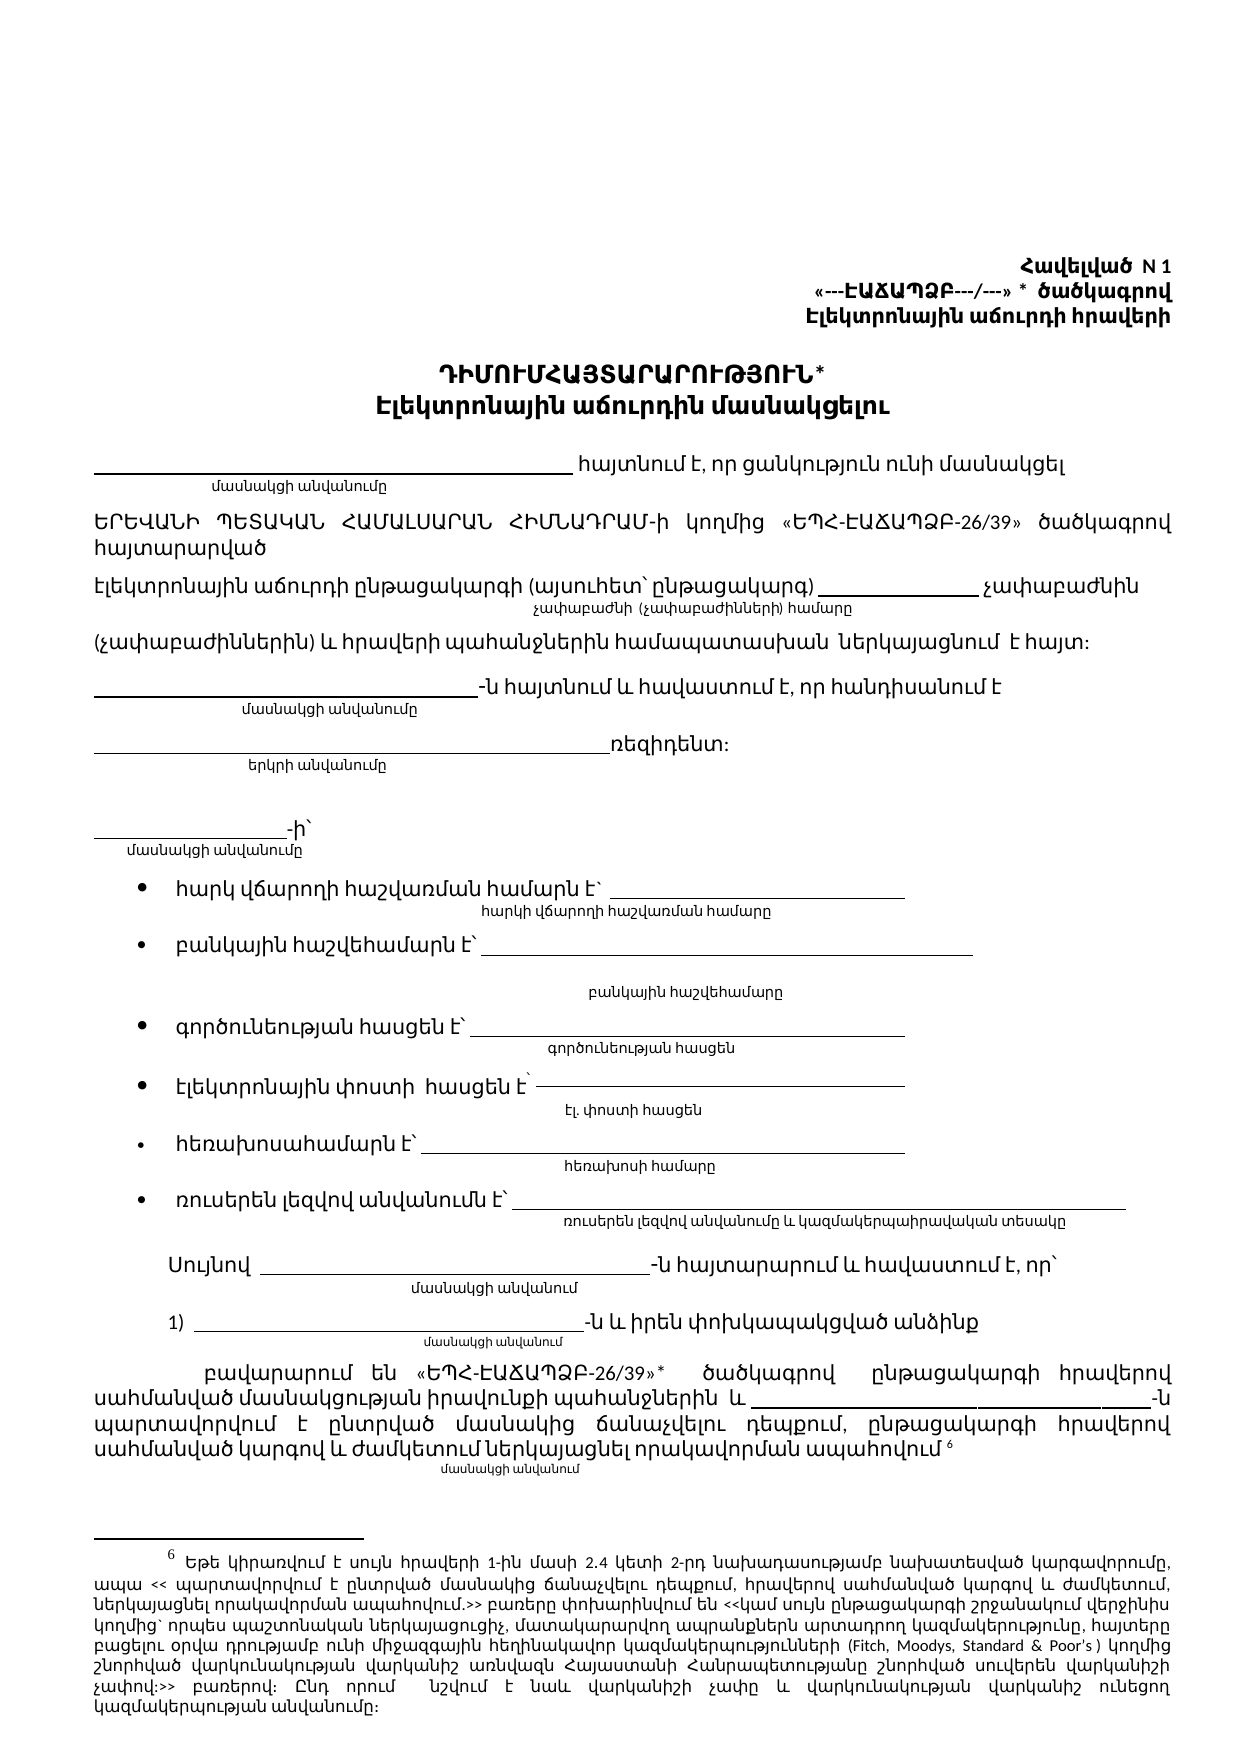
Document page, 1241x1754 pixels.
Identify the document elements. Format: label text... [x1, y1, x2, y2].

text մասնակցի անվանումը [94, 841, 1171, 872]
subtitle Էլեկտրոնային աճուրդին մասնակցելու [94, 390, 1171, 421]
list գործունեության հասցեն է՝ [138, 1014, 1171, 1040]
text 1) -ն և իրեն փոխկապակցված անձինք [94, 1309, 1171, 1335]
list ռուսերեն լեզվով անվանումն է՝ [138, 1187, 1171, 1213]
text հայտնում է, որ ցանկություն ունի մասնակցել [94, 451, 1171, 477]
text մասնակցի անվանում [94, 1462, 1171, 1487]
text ԴԻՄՈՒՄՀԱՅՏԱՐԱՐՈՒԹՅՈՒՆ* [94, 360, 1171, 390]
text հեռախոսի համարը [462, 1157, 1171, 1187]
text բավարարում են «ԵՊՀ-ԷԱՃԱՊՁԲ-26/39»* ծածկագրով ընթացակարգի հրավերով սահմանված մասնակցության իրավունքի պահանջներին և -ն պարտավորվում է ընտրված մասնակից ճանաչվելու դեպքում, ընթացակարգի հրավերով սահմանված կարգով և ժամկետում ներկայացնել որակավորման ապահովում [94, 1360, 1171, 1462]
text չափաբաժնի (չափաբաժինների) համարը [94, 599, 1171, 629]
list հեռախոսահամարն է՝ [138, 1131, 1171, 1157]
text մասնակցի անվանումը [94, 477, 1171, 507]
text -ն հայտնում և հավաստում է, որ հանդիսանում է [94, 670, 1171, 701]
text մասնակցի անվանում [94, 1335, 1171, 1360]
text երկրի անվանումը [94, 756, 1171, 787]
text ռուսերեն լեզվով անվանումը և կազմակերպաիրավական տեսակը [94, 1213, 1171, 1243]
text Հավելված N 1 [94, 253, 1171, 278]
text Սույնով -ն հայտարարում և հավաստում է, որ՝ [94, 1248, 1171, 1279]
text մասնակցի անվանում [94, 1279, 1171, 1309]
text գործունեության հասցեն [94, 1040, 1171, 1070]
text էլեկտրոնային աճուրդի ընթացակարգի (այսուհետ՝ ընթացակարգ) չափաբաժնին [94, 573, 1171, 599]
text մասնակցի անվանումը [94, 701, 1171, 731]
text Էլեկտրոնային աճուրդի հրավերի [94, 304, 1171, 329]
text էլ. փոստի հասցեն [94, 1101, 1171, 1131]
text ԵՐԵՎԱՆԻ ՊԵՏԱԿԱՆ ՀԱՄԱԼՍԱՐԱՆ ՀԻՄՆԱԴՐԱՄ-ի կողմից «ԵՊՀ-ԷԱՃԱՊՁԲ-26/39» ծածկագրով հայտարարված [94, 507, 1171, 561]
list էլեկտրոնային փոստի հասցեն է՝ [138, 1070, 1171, 1101]
text «---ԷԱՃԱՊՁԲ---/---» * ծածկագրով [94, 278, 1171, 304]
list հարկ վճարողի հաշվառման համարն է` [138, 872, 1171, 902]
text (չափաբաժիններին) և հրավերի պահանջներին համապատասխան ներկայացնում է հայտ: [94, 629, 1171, 655]
text բանկային հաշվեհամարը [94, 983, 1171, 1014]
text -ի՝ [94, 816, 1171, 841]
list բանկային հաշվեհամարն է՝ [138, 933, 1171, 983]
text ռեզիդենտ: [94, 731, 1171, 756]
text հարկի վճարողի հաշվառման համարը [94, 902, 1171, 933]
